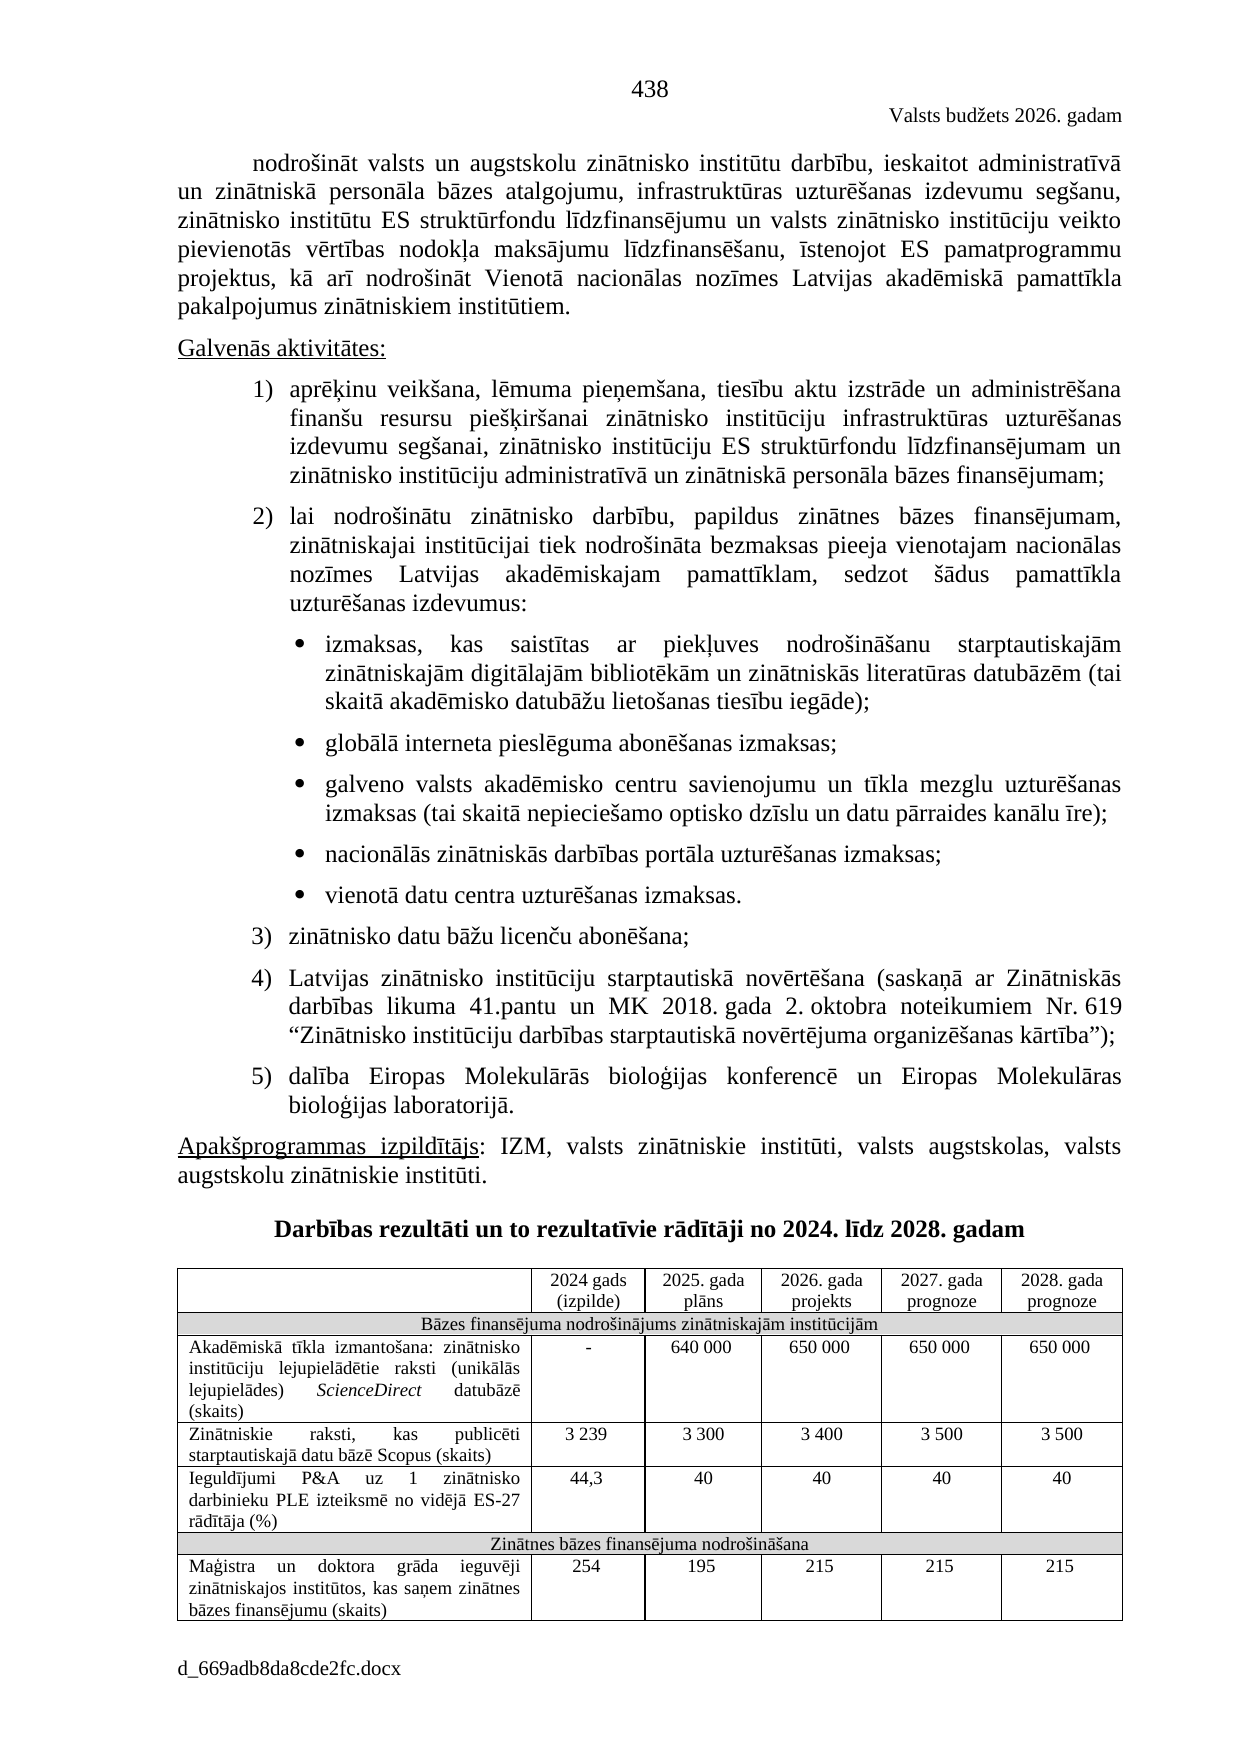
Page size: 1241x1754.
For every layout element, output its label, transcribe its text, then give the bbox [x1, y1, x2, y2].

text nodrošināt valsts un augstskolu zinātnisko institūtu darbību, ieskaitot administratīvā un zinātniskā personāla bāzes atalgojumu, infrastruktūras uzturēšanas izdevumu segšanu, zinātnisko institūtu ES struktūrfondu līdzfinansējumu un valsts zinātnisko institūciju veikto pievienotās vērtības nodokļa maksājumu līdzfinansēšanu, īstenojot ES pamatprogrammu projektus, kā arī nodrošināt Vienotā nacionālas nozīmes Latvijas akadēmiskā pamattīkla pakalpojumus zinātniskiem institūtiem. [177, 148, 1122, 320]
list dalība Eiropas Molekulārās bioloģijas konferencē un Eiropas Molekulāras bioloģijas laboratorijā. [251, 1061, 1122, 1119]
text Darbības rezultāti un to rezultatīvie rādītāji no 2024. līdz 2028. gadam [177, 1214, 1122, 1243]
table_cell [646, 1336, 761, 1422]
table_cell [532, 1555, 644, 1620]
list galveno valsts akadēmisko centru savienojumu un tīkla mezglu uzturēšanas izmaksas (tai skaitā nepieciešamo optisko dzīslu un datu pārraides kanālu īre); [295, 769, 1122, 826]
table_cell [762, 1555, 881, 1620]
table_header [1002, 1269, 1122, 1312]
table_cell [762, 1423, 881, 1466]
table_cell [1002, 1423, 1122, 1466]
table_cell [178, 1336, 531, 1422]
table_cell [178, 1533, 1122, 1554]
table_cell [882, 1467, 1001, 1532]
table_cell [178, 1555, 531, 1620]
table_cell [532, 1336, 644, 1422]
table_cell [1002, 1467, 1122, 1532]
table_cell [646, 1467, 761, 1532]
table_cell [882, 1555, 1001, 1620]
list globālā interneta pieslēguma abonēšanas izmaksas; [295, 728, 1122, 756]
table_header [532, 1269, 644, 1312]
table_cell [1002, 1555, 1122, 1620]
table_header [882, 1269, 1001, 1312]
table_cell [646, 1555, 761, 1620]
list izmaksas, kas saistītas ar piekļuves nodrošināšanu starptautiskajām zinātniskajām digitālajām bibliotēkām un zinātniskās literatūras datubāzēm (tai skaitā akadēmisko datubāžu lietošanas tiesību iegāde); [295, 629, 1122, 715]
text Galvenās aktivitātes: [177, 333, 1122, 361]
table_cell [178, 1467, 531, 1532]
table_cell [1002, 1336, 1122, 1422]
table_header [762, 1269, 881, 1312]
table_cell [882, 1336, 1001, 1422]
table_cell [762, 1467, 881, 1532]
list aprēķinu veikšana, lēmuma pieņemšana, tiesību aktu izstrāde un administrēšana finanšu resursu piešķiršanai zinātnisko institūciju infrastruktūras uzturēšanas izdevumu segšanai, zinātnisko institūciju ES struktūrfondu līdzfinansējumam un zinātnisko institūciju administratīvā un zinātniskā personāla bāzes finansējumam; [252, 374, 1122, 489]
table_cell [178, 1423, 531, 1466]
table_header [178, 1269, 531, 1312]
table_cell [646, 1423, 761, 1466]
list Latvijas zinātnisko institūciju starptautiskā novērtēšana (saskaņā ar Zinātniskās darbības likuma 41.pantu un MK 2018. gada 2. oktobra noteikumiem Nr. 619 “Zinātnisko institūciju darbības starptautiskā novērtējuma organizēšanas kārtība”); [251, 963, 1122, 1049]
list lai nodrošinātu zinātnisko darbību, papildus zinātnes bāzes finansējumam, zinātniskajai institūcijai tiek nodrošināta bezmaksas pieeja vienotajam nacionālas nozīmes Latvijas akadēmiskajam pamattīklam, sedzot šādus pamattīkla uzturēšanas izdevumus: [252, 501, 1122, 616]
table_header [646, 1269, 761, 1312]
text Apakšprogrammas izpildītājs: IZM, valsts zinātniskie institūti, valsts augstskolas, valsts augstskolu zinātniskie institūti. [177, 1131, 1122, 1189]
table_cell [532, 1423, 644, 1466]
list zinātnisko datu bāžu licenču abonēšana; [251, 921, 1122, 950]
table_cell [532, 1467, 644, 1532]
list nacionālās zinātniskās darbības portāla uzturēšanas izmaksas; [295, 839, 1122, 868]
list vienotā datu centra uzturēšanas izmaksas. [295, 880, 1122, 909]
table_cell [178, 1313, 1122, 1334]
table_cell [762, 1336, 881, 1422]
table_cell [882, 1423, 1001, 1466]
